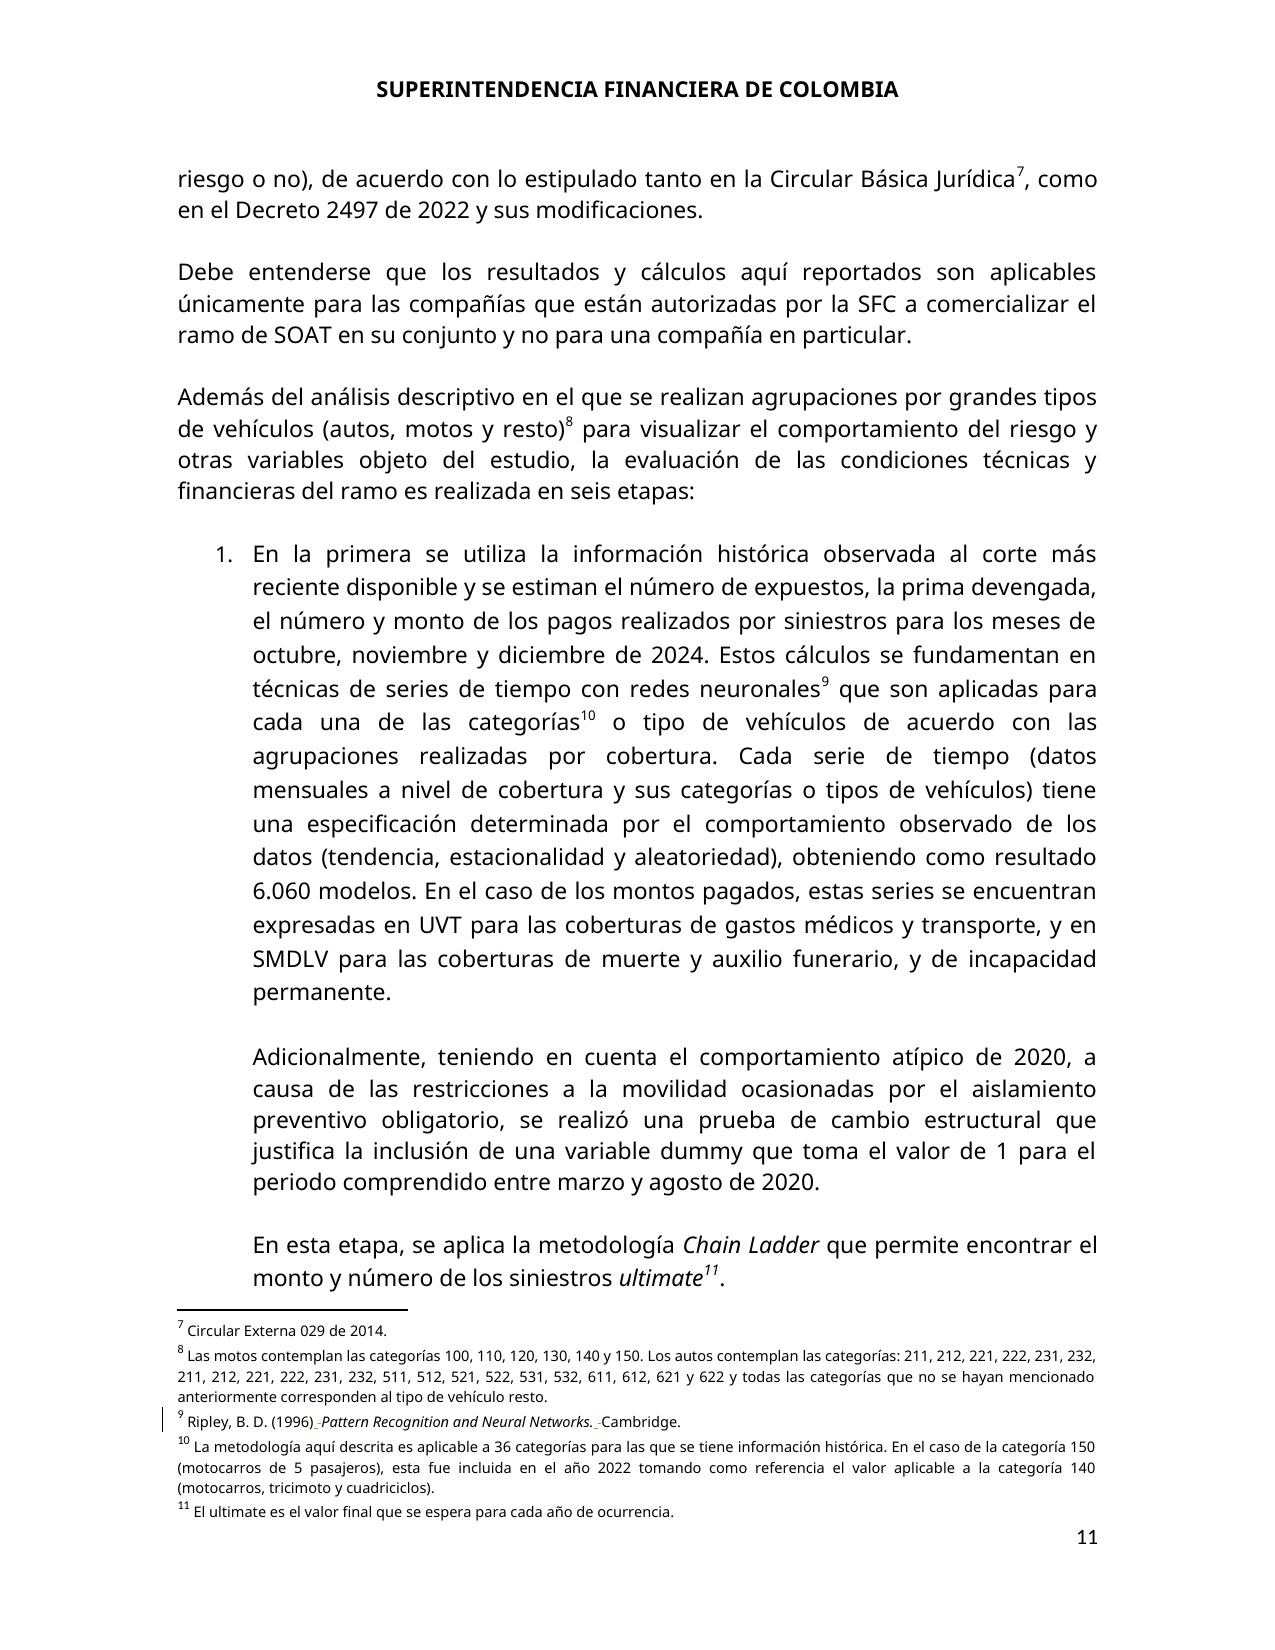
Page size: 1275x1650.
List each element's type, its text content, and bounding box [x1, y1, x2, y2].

text Debe entenderse que los resultados y cálculos aquí reportados son aplicables únicamente para las compañías que están autorizadas por la SFC a comercializar el ramo de SOAT en su conjunto y no para una compañía en particular. [177, 256, 1098, 350]
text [177, 162, 1098, 225]
list Adicionalmente, teniendo en cuenta el comportamiento atípico de 2020, a causa de las restricciones a la movilidad ocasionadas por el aislamiento preventivo obligatorio, se realizó una prueba de cambio estructural que justifica la inclusión de una variable dummy que toma el valor de 1 para el periodo comprendido entre marzo y agosto de 2020. [252, 1041, 1098, 1197]
text Además del análisis descriptivo en el que se realizan agrupaciones por grandes tipos de vehículos (autos, motos y resto) para visualizar el comportamiento del riesgo y otras variables objeto del estudio, la evaluación de las condiciones técnicas y financieras del ramo es realizada en seis etapas: [177, 381, 1098, 506]
list En esta etapa, se aplica la metodología Chain Ladder que permite encontrar el monto y número de los siniestros ultimate. [252, 1229, 1098, 1294]
list En la primera se utiliza la información histórica observada al corte más reciente disponible y se estiman el número de expuestos, la prima devengada, el número y monto de los pagos realizados por siniestros para los meses de octubre, noviembre y diciembre de 2024. Estos cálculos se fundamentan en técnicas de series de tiempo con redes neuronales que son aplicadas para cada una de las categorías o tipo de vehículos de acuerdo con las agrupaciones realizadas por cobertura. Cada serie de tiempo (datos mensuales a nivel de cobertura y sus categorías o tipos de vehículos) tiene una especificación determinada por el comportamiento observado de los datos (tendencia, estacionalidad y aleatoriedad), obteniendo como resultado 6.060 modelos. En el caso de los montos pagados, estas series se encuentran expresadas en UVT para las coberturas de gastos médicos y transporte, y en SMDLV para las coberturas de muerte y auxilio funerario, y de incapacidad permanente. [215, 537, 1098, 1007]
